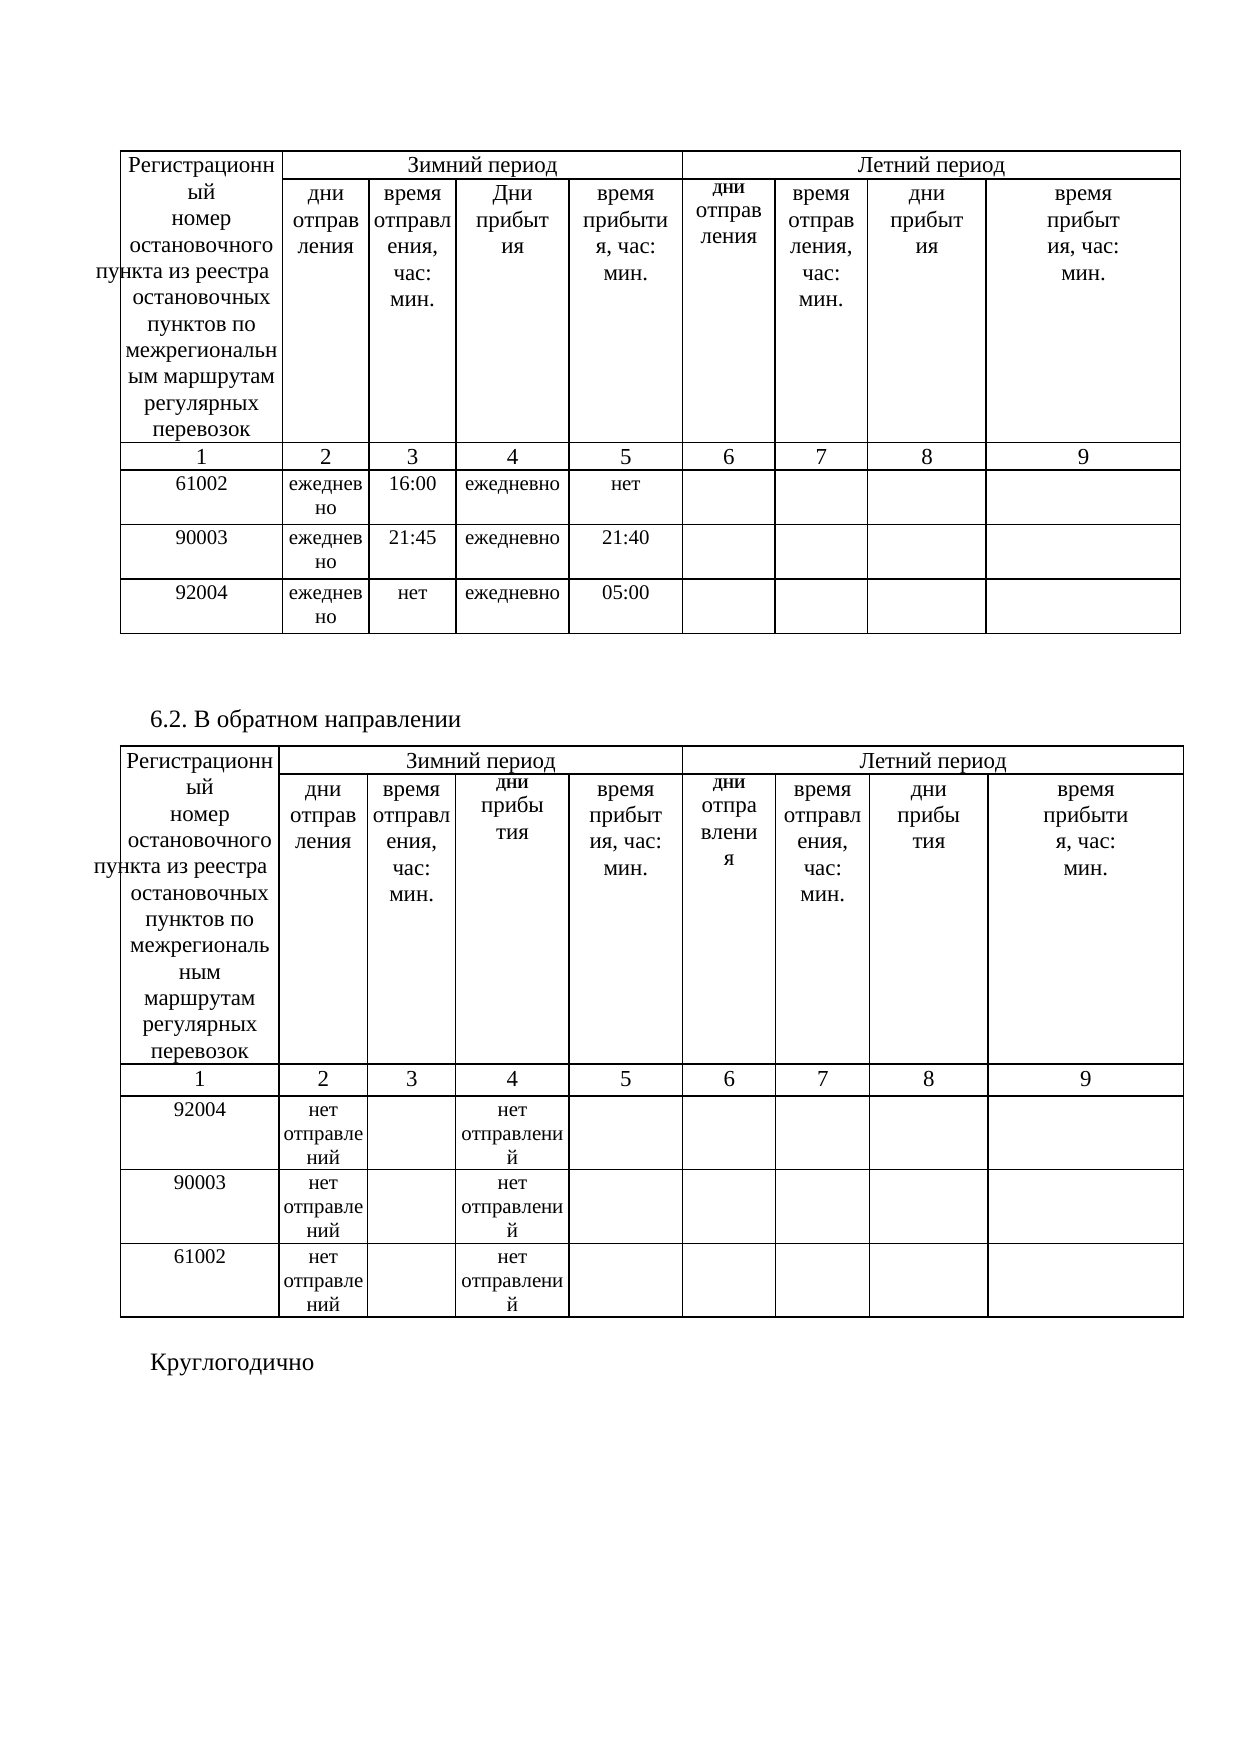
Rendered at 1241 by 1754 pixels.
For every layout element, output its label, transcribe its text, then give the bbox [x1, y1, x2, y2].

table_cell 16:00 [370, 471, 455, 524]
table_cell 21:40 [570, 525, 682, 578]
table_cell время прибыти я, час: мин. [570, 180, 682, 441]
table_header Летний период [683, 747, 1183, 773]
table_cell [683, 1170, 775, 1242]
table_cell [683, 471, 774, 524]
table_cell дни прибыт ия [868, 180, 985, 441]
table_header Регистрационный номер остановочного пункта из реестра остановочных пунктов по межрегиональным маршрутам регулярных перевозок [121, 152, 282, 441]
table_cell [987, 580, 1180, 632]
table_cell [776, 471, 867, 524]
table_cell 9 [989, 1065, 1183, 1095]
table_cell Дни прибыт ия [457, 180, 568, 441]
table_cell время прибыт ия, час: мин. [987, 180, 1180, 441]
table_cell [368, 1097, 455, 1169]
table_cell 90003 [121, 525, 282, 578]
table_cell ДНИ прибы тия [456, 775, 568, 1063]
table_cell нет отправлений [280, 1097, 367, 1169]
table_cell 1 [121, 1065, 278, 1095]
table_cell 5 [570, 1065, 682, 1095]
table_cell время отправ ления, час: мин. [776, 180, 867, 441]
table_cell [368, 1170, 455, 1242]
table_cell [683, 1244, 775, 1316]
table_cell ДНИ отправ ления [683, 180, 774, 441]
table_header Зимний период [280, 747, 682, 773]
table_cell 61002 [121, 1244, 278, 1316]
text 6.2. В обратном направлении [150, 704, 1090, 733]
table_cell [776, 1170, 869, 1242]
table_cell [870, 1170, 987, 1242]
table_cell 6 [683, 1065, 775, 1095]
table_cell 90003 [121, 1170, 278, 1242]
table_cell 21:45 [370, 525, 455, 578]
table_cell нет [370, 580, 455, 632]
table_cell нет отправлений [280, 1170, 367, 1242]
table_cell время прибыт ия, час: мин. [570, 775, 682, 1063]
table_cell [868, 580, 985, 632]
table_cell 2 [283, 443, 368, 469]
table_cell [870, 1244, 987, 1316]
table_cell [989, 1170, 1183, 1242]
table_header Регистрационный номер остановочного пункта из реестра остановочных пунктов по межрегиональным маршрутам регулярных перевозок [121, 747, 278, 1063]
table_cell ежедневно [457, 471, 568, 524]
table_cell 3 [370, 443, 455, 469]
table_cell 8 [870, 1065, 987, 1095]
table_cell 9 [987, 443, 1180, 469]
table_cell 7 [776, 1065, 869, 1095]
table_cell [870, 1097, 987, 1169]
table_header Зимний период [283, 152, 682, 178]
table_cell дни отправ ления [283, 180, 368, 441]
table_cell 1 [121, 443, 282, 469]
table_cell [989, 1244, 1183, 1316]
table_cell дни прибы тия [870, 775, 987, 1063]
table_cell нет [570, 471, 682, 524]
table_cell [570, 1097, 682, 1169]
table_cell 4 [456, 1065, 568, 1095]
table_cell ежедневно [283, 471, 368, 524]
table_cell ДНИ отпра влени я [683, 775, 775, 1063]
table_cell 61002 [121, 471, 282, 524]
table_cell [868, 471, 985, 524]
table_cell 5 [570, 443, 682, 469]
table_cell ежедневно [283, 580, 368, 632]
table_cell [776, 525, 867, 578]
table_cell [989, 1097, 1183, 1169]
table_cell время прибыти я, час: мин. [989, 775, 1183, 1063]
table_cell 2 [280, 1065, 367, 1095]
table_cell [776, 1244, 869, 1316]
table_cell время отправл ения, час: мин. [370, 180, 455, 441]
table_cell нет отправлений [456, 1244, 568, 1316]
table_cell 4 [457, 443, 568, 469]
table_cell 8 [868, 443, 985, 469]
table_cell нет отправлений [280, 1244, 367, 1316]
table_cell [868, 525, 985, 578]
table_cell 7 [776, 443, 867, 469]
table_header Летний период [683, 152, 1180, 178]
table_cell [987, 525, 1180, 578]
table_cell ежедневно [457, 525, 568, 578]
table_cell [683, 525, 774, 578]
table_cell 6 [683, 443, 774, 469]
table_cell дни отправ ления [280, 775, 367, 1063]
table_cell [987, 471, 1180, 524]
table_cell нет отправлений [456, 1097, 568, 1169]
table_cell время отправл ения, час: мин. [776, 775, 869, 1063]
table_cell ежедневно [283, 525, 368, 578]
text Круглогодично [150, 1347, 1090, 1375]
table_cell [570, 1244, 682, 1316]
table_cell [776, 580, 867, 632]
table_cell 3 [368, 1065, 455, 1095]
table_cell [683, 580, 774, 632]
table_cell [570, 1170, 682, 1242]
table_cell ежедневно [457, 580, 568, 632]
table_cell 92004 [121, 580, 282, 632]
table_cell 92004 [121, 1097, 278, 1169]
table_cell 05:00 [570, 580, 682, 632]
table_cell время отправл ения, час: мин. [368, 775, 455, 1063]
table_cell нет отправлений [456, 1170, 568, 1242]
table_cell [683, 1097, 775, 1169]
table_cell [368, 1244, 455, 1316]
table_cell [776, 1097, 869, 1169]
